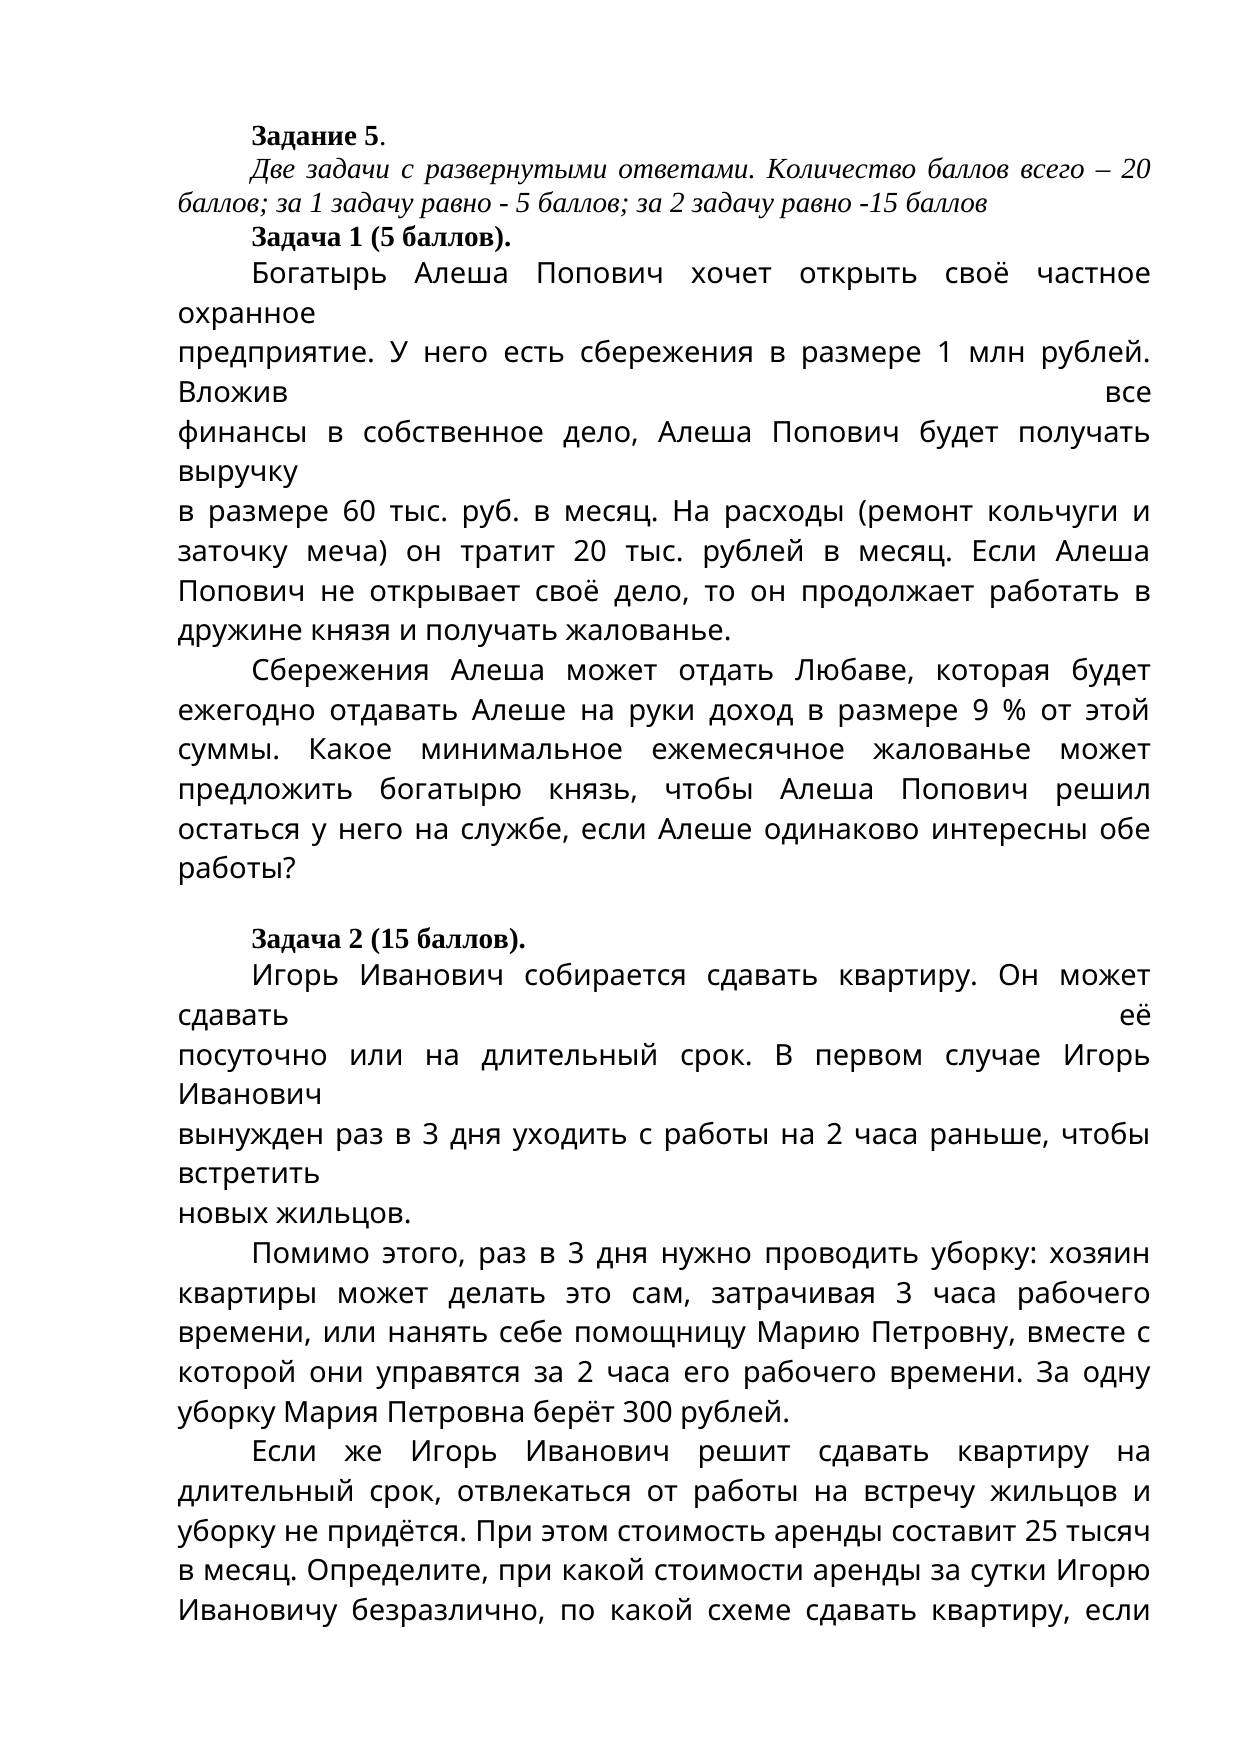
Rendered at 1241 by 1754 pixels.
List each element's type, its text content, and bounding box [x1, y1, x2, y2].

text Задача 1 (5 баллов). [177, 219, 1152, 252]
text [177, 1431, 1152, 1629]
text Две задачи с развернутыми ответами. Количество баллов всего – 20 баллов; за 1 задачу равно - 5 баллов; за 2 задачу равно -15 баллов [177, 152, 1152, 219]
text Сбережения Алеша может отдать Любаве, которая будет ежегодно отдавать Алеше на руки доход в размере 9 % от этой суммы. Какое минимальное ежемесячное жалованье может предложить богатырю князь, чтобы Алеша Попович решил остаться у него на службе, если Алеше одинаково интересны обе работы? [177, 649, 1152, 887]
text Игорь Иванович собирается сдавать квартиру. Он может сдавать её посуточно или на длительный срок. В первом случае Игорь Иванович вынужден раз в 3 дня уходить с работы на 2 часа раньше, чтобы встретить новых жильцов. [177, 954, 1152, 1232]
text Задание 5. [177, 118, 1152, 152]
text Богатырь Алеша Попович хочет открыть своё частное охранное предприятие. У него есть сбережения в размере 1 млн рублей. Вложив все финансы в собственное дело, Алеша Попович будет получать выручку в размере 60 тыс. руб. в месяц. На расходы (ремонт кольчуги и заточку меча) он тратит 20 тыс. рублей в месяц. Если Алеша Попович не открывает своё дело, то он продолжает работать в дружине князя и получать жалованье. [177, 252, 1152, 649]
text Задача 2 (15 баллов). [177, 921, 1152, 954]
text Помимо этого, раз в 3 дня нужно проводить уборку: хозяин квартиры может делать это сам, затрачивая 3 часа рабочего времени, или нанять себе помощницу Марию Петровну, вместе с которой они управятся за 2 часа его рабочего времени. За одну уборку Мария Петровна берёт 300 рублей. [177, 1232, 1152, 1431]
